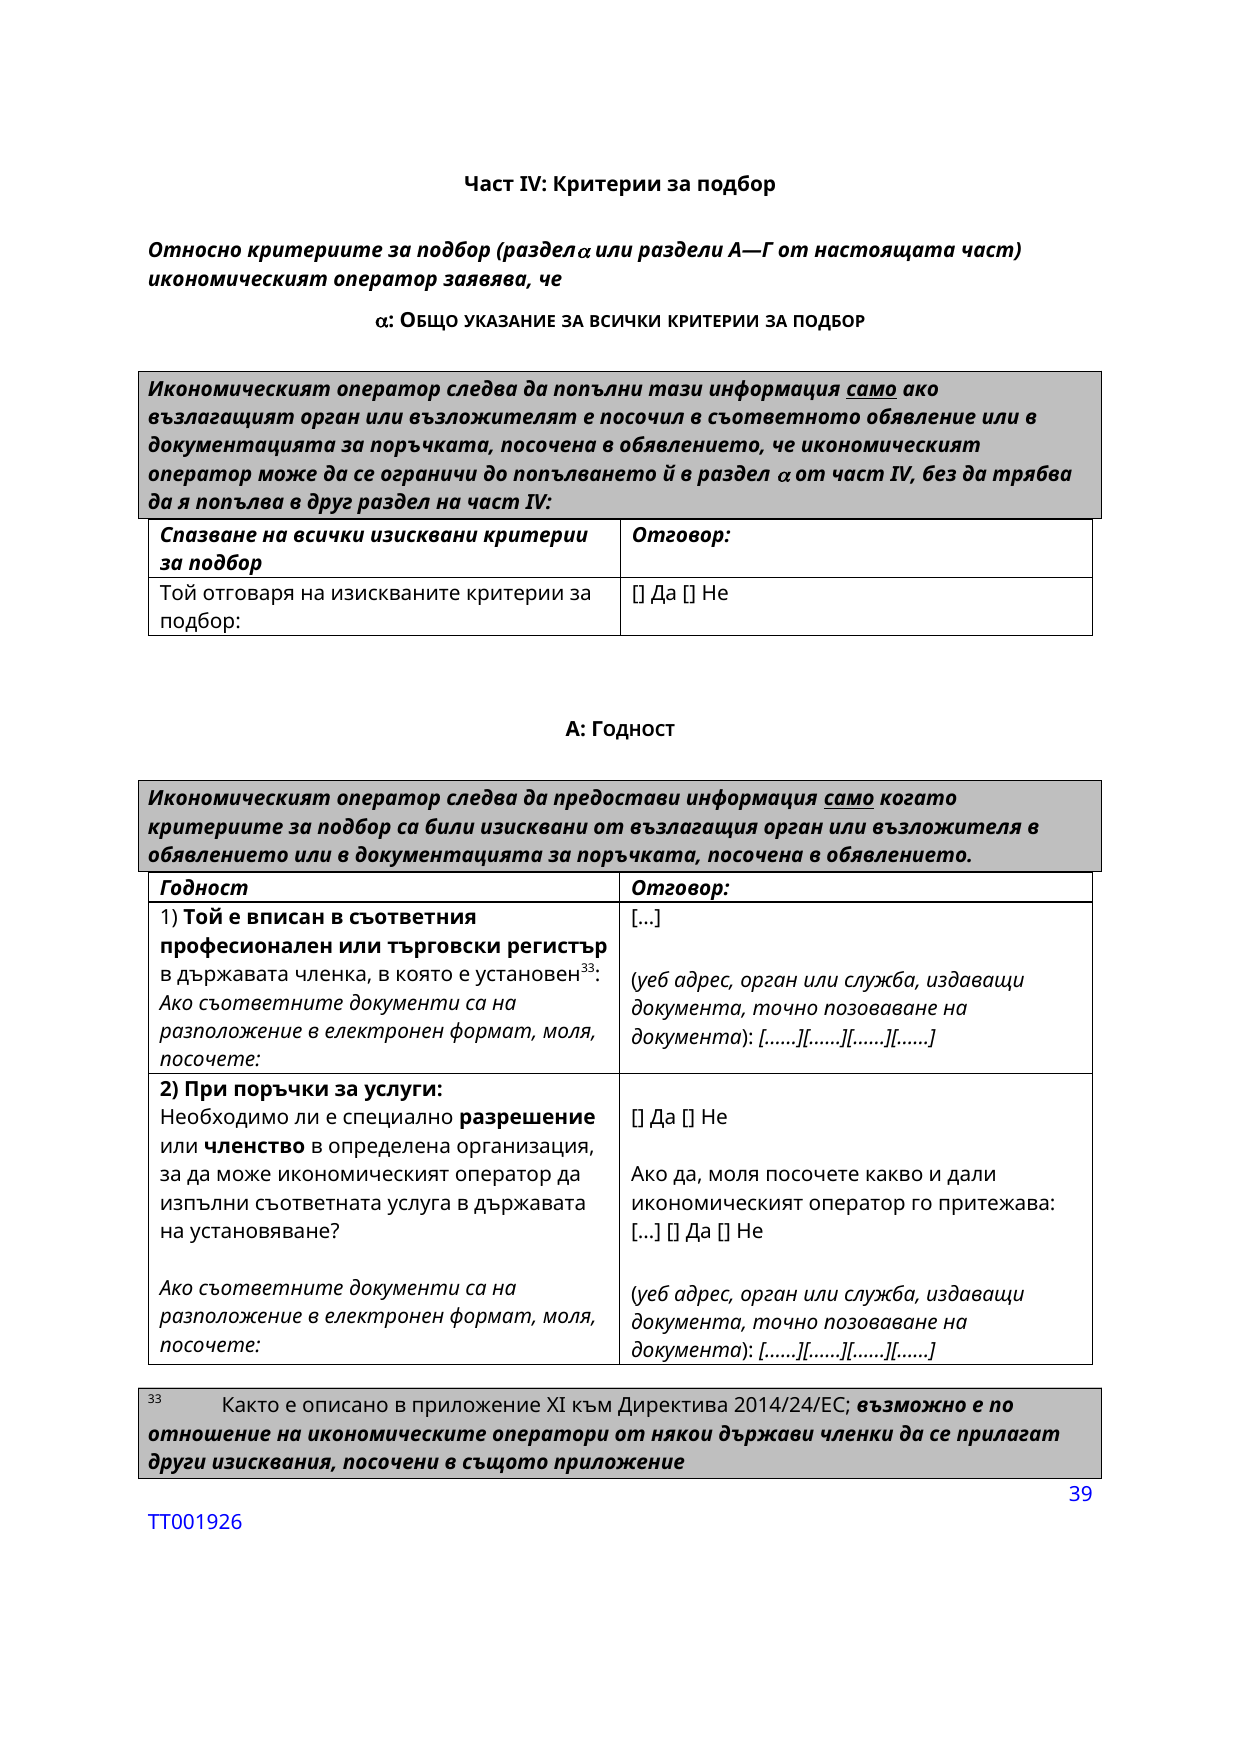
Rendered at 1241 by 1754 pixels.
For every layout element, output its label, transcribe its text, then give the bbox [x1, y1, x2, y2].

table_cell 1) Той е вписан в съответния професионален или търговски регистър в държавата членка, в която е установен: Ако съответните документи са на разположение в електронен формат, моля, посочете: [149, 903, 619, 1073]
text А: Годност [148, 714, 1092, 743]
text Част IV: Критерии за подбор [148, 169, 1092, 198]
table_cell 2) При поръчки за услуги: Необходимо ли е специално разрешение или членство в определена организация, за да може икономическият оператор да изпълни съответната услуга в държавата на установяване? Ако съответните документи са на разположение в електронен формат, моля, посочете: [149, 1074, 619, 1364]
table_header Отговор: [621, 520, 1092, 577]
text Относно критериите за подбор (раздел или раздели А—Г от настоящата част) икономическият оператор заявява, че [148, 235, 1092, 292]
table_cell […] (уеб адрес, орган или служба, издаващи документа, точно позоваване на документа): [……][……][……][……] [620, 903, 1092, 1073]
text Икономическият оператор следва да попълни тази информация само ако възлагащият орган или възложителят е посочил в съответното обявление или в документацията за поръчката, посочена в обявлението, че икономическият оператор може да се ограничи до попълването й в раздел от част ІV, без да трябва да я попълва в друг раздел на част ІV: [139, 372, 1101, 518]
table_header Спазване на всички изисквани критерии за подбор [149, 520, 620, 577]
table_header Отговор: [620, 873, 1092, 901]
table_cell Той отговаря на изискваните критерии за подбор: [149, 578, 620, 635]
text Икономическият оператор следва да предостави информация само когато критериите за подбор са били изисквани от възлагащия орган или възложителя в обявлението или в документацията за поръчката, посочена в обявлението. [139, 781, 1101, 871]
text : Общо указание за всички критерии за подбор [148, 305, 1092, 333]
table_cell [] Да [] Не [621, 578, 1092, 635]
table_cell [] Да [] Не Ако да, моля посочете какво и дали икономическият оператор го притежава: […] [] Да [] Не (уеб адрес, орган или служба, издаващи документа, точно позоваване на документа): [……][……][……][……] [620, 1074, 1092, 1364]
table_header Годност [149, 873, 619, 901]
